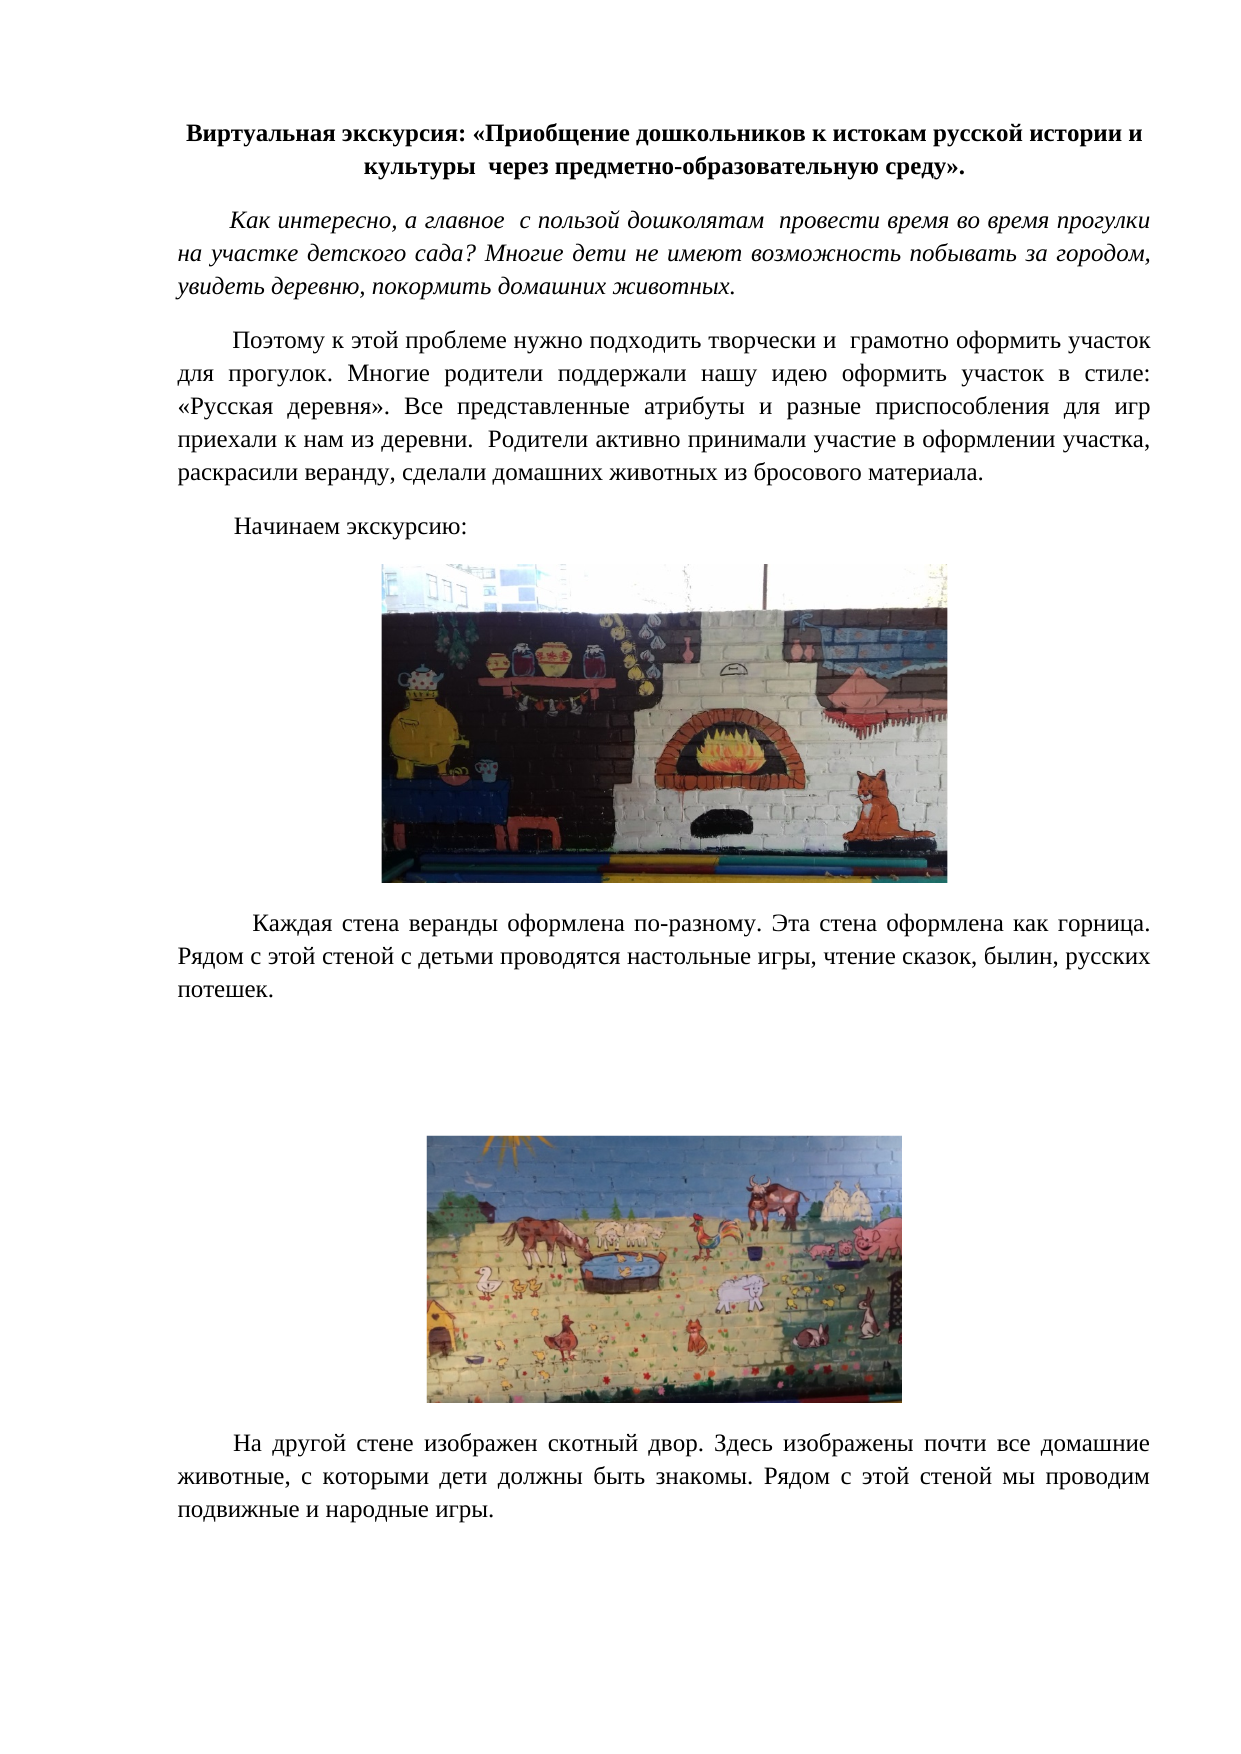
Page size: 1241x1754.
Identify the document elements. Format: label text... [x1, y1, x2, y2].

picture [427, 1136, 902, 1403]
text Как интересно, а главное с пользой дошколятам провести время во время прогулки на участке детского сада? Многие дети не имеют возможность побывать за городом, увидеть деревню, покормить домашних животных. [177, 205, 1152, 300]
picture [381, 564, 948, 883]
text Виртуальная экскурсия: «Приобщение дошкольников к истокам русской истории и культуры через предметно-образовательную среду». [177, 118, 1152, 180]
text На другой стене изображен скотный двор. Здесь изображены почти все домашние животные, с которыми дети должны быть знакомы. Рядом с этой стеной мы проводим подвижные и народные игры. [177, 1428, 1152, 1523]
text Начинаем экскурсию: [177, 511, 1152, 539]
text Каждая стена веранды оформлена по-разному. Эта стена оформлена как горница. Рядом с этой стеной с детьми проводятся настольные игры, чтение сказок, былин, русских потешек. [177, 908, 1152, 1003]
text Поэтому к этой проблеме нужно подходить творчески и грамотно оформить участок для прогулок. Многие родители поддержали нашу идею оформить участок в стиле: «Русская деревня». Все представленные атрибуты и разные приспособления для игр приехали к нам из деревни. Родители активно принимали участие в оформлении участка, раскрасили веранду, сделали домашних животных из бросового материала. [177, 325, 1152, 486]
